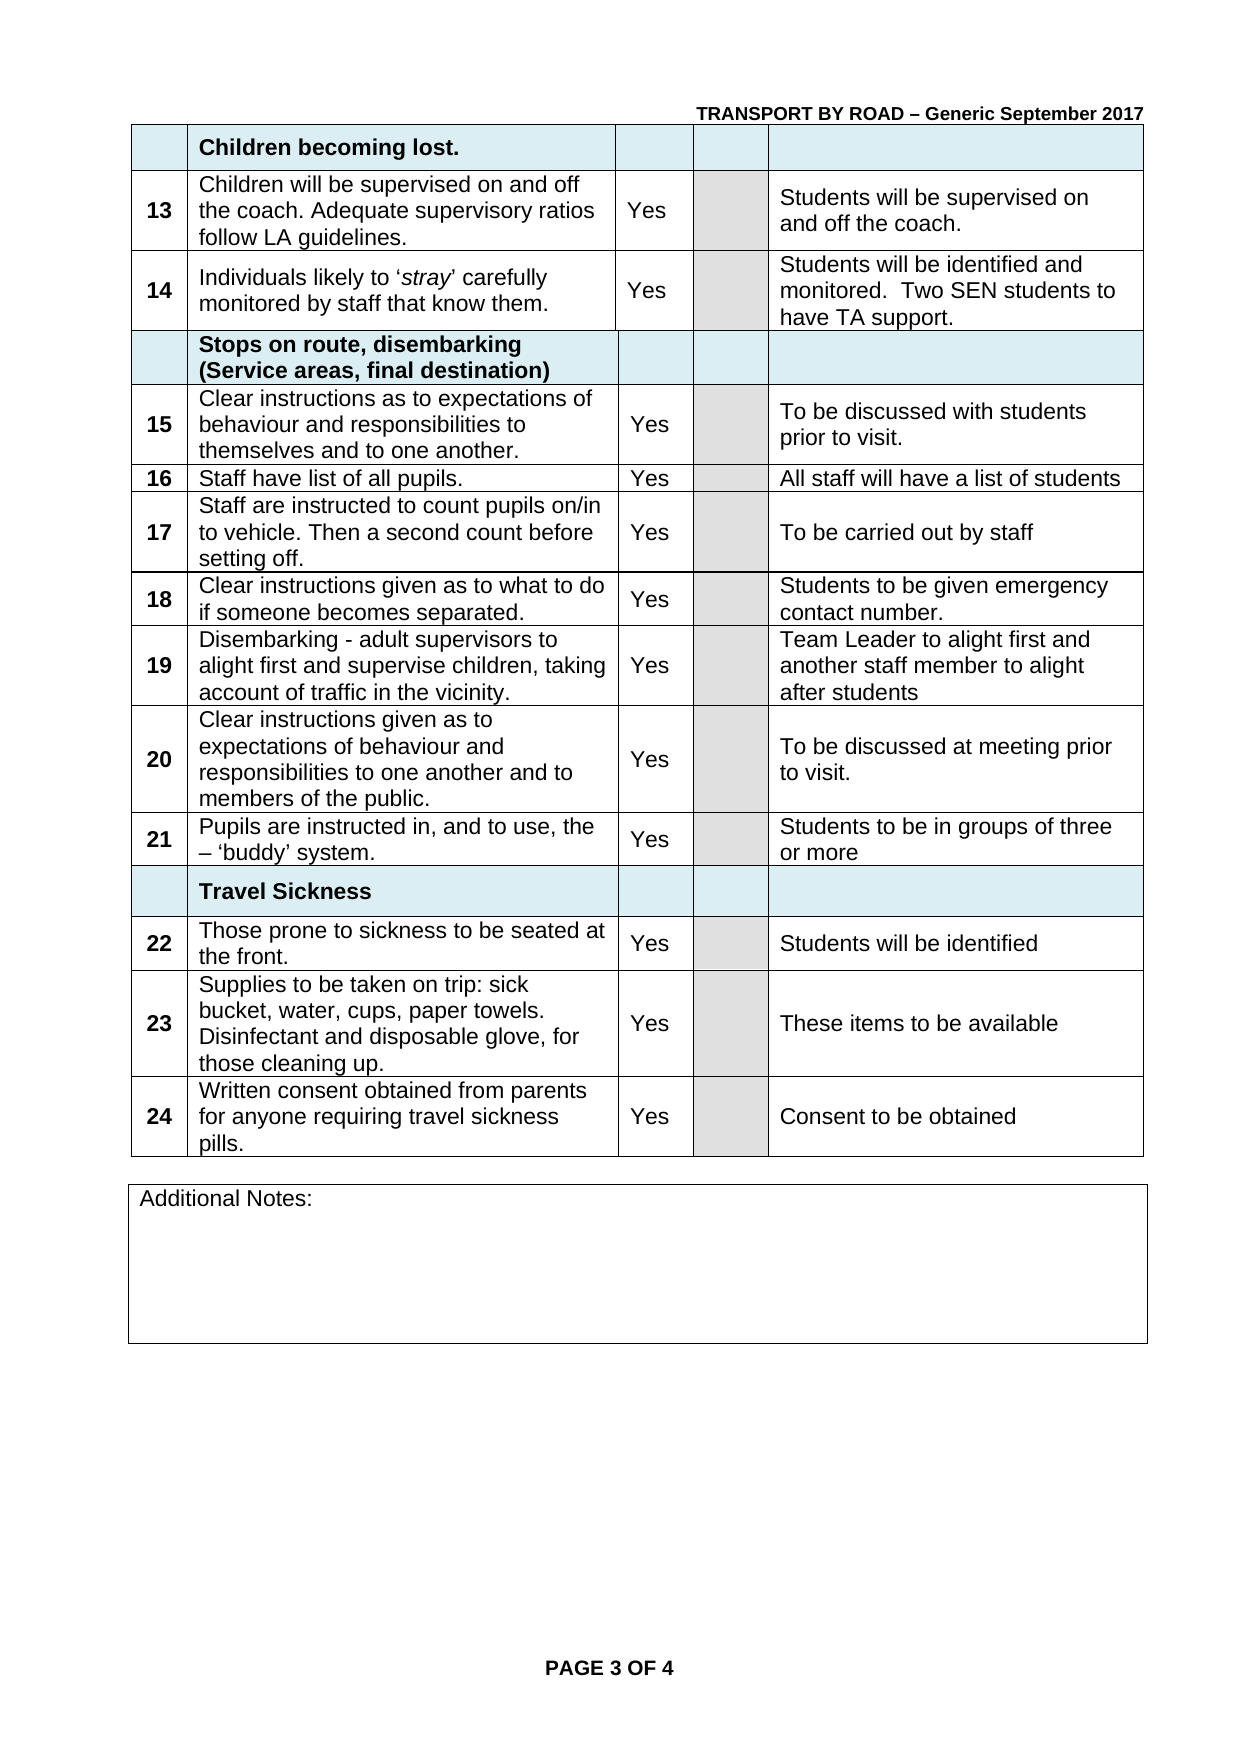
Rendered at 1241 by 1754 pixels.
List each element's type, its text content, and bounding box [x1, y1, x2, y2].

table_cell [619, 866, 693, 916]
table_cell Students to be in groups of three or more [769, 813, 1143, 865]
table_cell Students will be supervised on and off the coach. [769, 171, 1143, 250]
table_cell [694, 917, 768, 969]
table_cell [694, 465, 768, 491]
table_cell All staff will have a list of students [769, 465, 1143, 491]
table_cell Individuals likely to ‘stray’ carefully monitored by staff that know them. [188, 251, 615, 330]
table_cell Yes [619, 706, 693, 812]
table_header Children becoming lost. [188, 125, 615, 170]
table_cell Yes [619, 385, 693, 464]
table_cell 19 [132, 626, 187, 705]
table_cell Clear instructions as to expectations of behaviour and responsibilities to themselves and to one another. [188, 385, 618, 464]
table_header [769, 125, 1143, 170]
table_cell Yes [619, 917, 693, 969]
table_header [694, 125, 768, 170]
table_cell 23 [132, 971, 187, 1076]
table_header [132, 125, 187, 170]
table_cell [694, 626, 768, 705]
table_cell To be discussed with students prior to visit. [769, 385, 1143, 464]
table_cell 24 [132, 1077, 187, 1156]
table_cell Children will be supervised on and off the coach. Adequate supervisory ratios follow LA guidelines. [188, 171, 615, 250]
table_cell These items to be available [769, 971, 1143, 1076]
table_cell Staff have list of all pupils. [188, 465, 618, 491]
table_cell [132, 866, 187, 916]
table_cell Supplies to be taken on trip: sick bucket, water, cups, paper towels. Disinfectant and disposable glove, for those cleaning up. [188, 971, 618, 1076]
table_cell [694, 706, 768, 812]
table_cell [694, 492, 768, 571]
table_cell 22 [132, 917, 187, 969]
table_cell [132, 331, 187, 384]
table_cell To be discussed at meeting prior to visit. [769, 706, 1143, 812]
table_cell [769, 331, 1143, 384]
table_cell Stops on route, disembarking (Service areas, final destination) [188, 331, 618, 384]
table_cell Yes [616, 251, 693, 330]
table_cell Consent to be obtained [769, 1077, 1143, 1156]
table_cell Staff are instructed to count pupils on/in to vehicle. Then a second count before setting off. [188, 492, 618, 571]
table_cell Travel Sickness [188, 866, 618, 916]
table_cell Team Leader to alight first and another staff member to alight after students [769, 626, 1143, 705]
table_header [616, 125, 693, 170]
table_cell Written consent obtained from parents for anyone requiring travel sickness pills. [188, 1077, 618, 1156]
table_cell Yes [619, 492, 693, 571]
table_cell Yes [619, 465, 693, 491]
table_cell Yes [619, 626, 693, 705]
table_cell 13 [132, 171, 187, 250]
table_cell Those prone to sickness to be seated at the front. [188, 917, 618, 969]
table_cell [694, 331, 768, 384]
table_cell Disembarking - adult supervisors to alight first and supervise children, taking account of traffic in the vicinity. [188, 626, 618, 705]
table_cell Yes [619, 813, 693, 865]
table_cell [694, 251, 768, 330]
table_header Additional Notes: [129, 1185, 1147, 1343]
table_cell Students to be given emergency contact number. [769, 573, 1143, 625]
table_cell [694, 971, 768, 1076]
table_cell 16 [132, 465, 187, 491]
table_cell Yes [619, 971, 693, 1076]
table_cell [694, 813, 768, 865]
table_cell [694, 1077, 768, 1156]
table_cell Students will be identified [769, 917, 1143, 969]
table_cell Yes [619, 573, 693, 625]
table_cell 14 [132, 251, 187, 330]
table_cell [769, 866, 1143, 916]
table_cell [694, 866, 768, 916]
table_cell 17 [132, 492, 187, 571]
table_cell [694, 171, 768, 250]
table_cell 21 [132, 813, 187, 865]
table_cell Clear instructions given as to what to do if someone becomes separated. [188, 573, 618, 625]
table_cell 18 [132, 573, 187, 625]
table_cell To be carried out by staff [769, 492, 1143, 571]
table_cell Students will be identified and monitored. Two SEN students to have TA support. [769, 251, 1143, 330]
table_cell [619, 331, 693, 384]
table_cell [694, 573, 768, 625]
table_cell 20 [132, 706, 187, 812]
table_cell Yes [619, 1077, 693, 1156]
table_cell Clear instructions given as to expectations of behaviour and responsibilities to one another and to members of the public. [188, 706, 618, 812]
table_cell 15 [132, 385, 187, 464]
table_cell Yes [616, 171, 693, 250]
table_cell [694, 385, 768, 464]
table_cell Pupils are instructed in, and to use, the – ‘buddy’ system. [188, 813, 618, 865]
